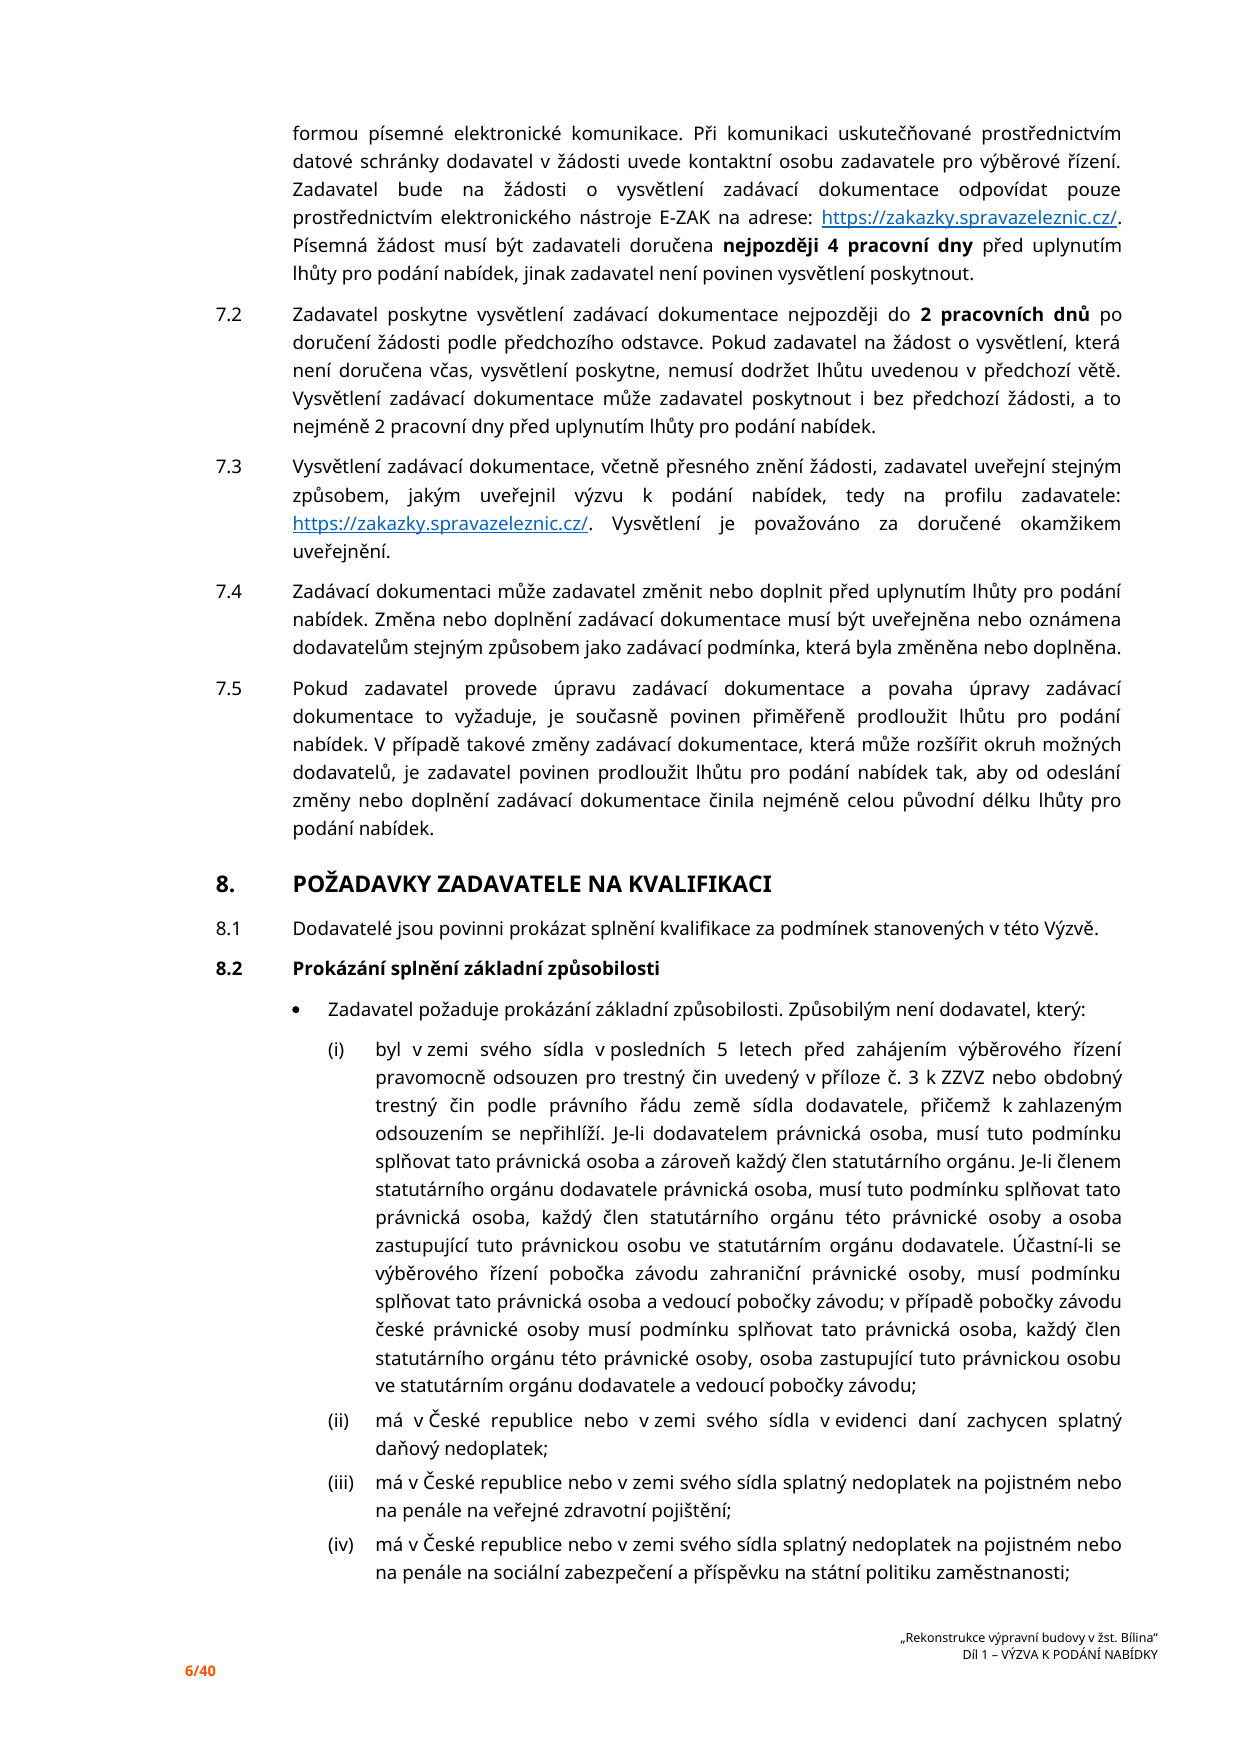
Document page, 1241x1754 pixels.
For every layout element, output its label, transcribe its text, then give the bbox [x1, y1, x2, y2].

text POŽADAVKY ZADAVATELE NA KVALIFIKACI [216, 868, 1122, 899]
text Pokud zadavatel provede úpravu zadávací dokumentace a povaha úpravy zadávací dokumentace to vyžaduje, je současně povinen přiměřeně prodloužit lhůtu pro podání nabídek. V případě takové změny zadávací dokumentace, která může rozšířit okruh možných dodavatelů, je zadavatel povinen prodloužit lhůtu pro podání nabídek tak, aby od odeslání změny nebo doplnění zadávací dokumentace činila nejméně celou původní délku lhůty pro podání nabídek. [216, 675, 1122, 841]
text Dodavatelé jsou povinni prokázat splnění kvalifikace za podmínek stanovených v této Výzvě. [216, 915, 1122, 941]
text má v České republice nebo v zemi svého sídla splatný nedoplatek na pojistném nebo na penále na veřejné zdravotní pojištění; [328, 1469, 1122, 1523]
text Zadávací dokumentaci může zadavatel změnit nebo doplnit před uplynutím lhůty pro podání nabídek. Změna nebo doplnění zadávací dokumentace musí být uveřejněna nebo oznámena dodavatelům stejným způsobem jako zadávací podmínka, která byla změněna nebo doplněna. [216, 578, 1122, 660]
text Vysvětlení zadávací dokumentace, včetně přesného znění žádosti, zadavatel uveřejní stejným způsobem, jakým uveřejnil výzvu k podání nabídek, tedy na profilu zadavatele: https://zakazky.spravazeleznic.cz/. Vysvětlení je považováno za doručené okamžikem uveřejnění. [216, 454, 1122, 563]
text Zadavatel poskytne vysvětlení zadávací dokumentace nejpozději do 2 pracovních dnů po doručení žádosti podle předchozího odstavce. Pokud zadavatel na žádost o vysvětlení, která není doručena včas, vysvětlení poskytne, nemusí dodržet lhůtu uvedenou v předchozí větě. Vysvětlení zadávací dokumentace může zadavatel poskytnout i bez předchozí žádosti, a to nejméně 2 pracovní dny před uplynutím lhůty pro podání nabídek. [216, 301, 1122, 439]
text má v České republice nebo v zemi svého sídla v evidenci daní zachycen splatný daňový nedoplatek; [328, 1407, 1122, 1461]
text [216, 121, 1122, 286]
text Prokázání splnění základní způsobilosti [216, 956, 1122, 981]
text byl v zemi svého sídla v posledních 5 letech před zahájením výběrového řízení pravomocně odsouzen pro trestný čin uvedený v příloze č. 3 k ZZVZ nebo obdobný trestný čin podle právního řádu země sídla dodavatele, přičemž k zahlazeným odsouzením se nepřihlíží. Je-li dodavatelem právnická osoba, musí tuto podmínku splňovat tato právnická osoba a zároveň každý člen statutárního orgánu. Je-li členem statutárního orgánu dodavatele právnická osoba, musí tuto podmínku splňovat tato právnická osoba, každý člen statutárního orgánu této právnické osoby a osoba zastupující tuto právnickou osobu ve statutárním orgánu dodavatele. Účastní-li se výběrového řízení pobočka závodu zahraniční právnické osoby, musí podmínku splňovat tato právnická osoba a vedoucí pobočky závodu; v případě pobočky závodu české právnické osoby musí podmínku splňovat tato právnická osoba, každý člen statutárního orgánu této právnické osoby, osoba zastupující tuto právnickou osobu ve statutárním orgánu dodavatele a vedoucí pobočky závodu; [328, 1037, 1122, 1398]
text Zadavatel požaduje prokázání základní způsobilosti. Způsobilým není dodavatel, který: [292, 996, 1122, 1022]
text má v České republice nebo v zemi svého sídla splatný nedoplatek na pojistném nebo na penále na sociální zabezpečení a příspěvku na státní politiku zaměstnanosti; [328, 1532, 1122, 1585]
